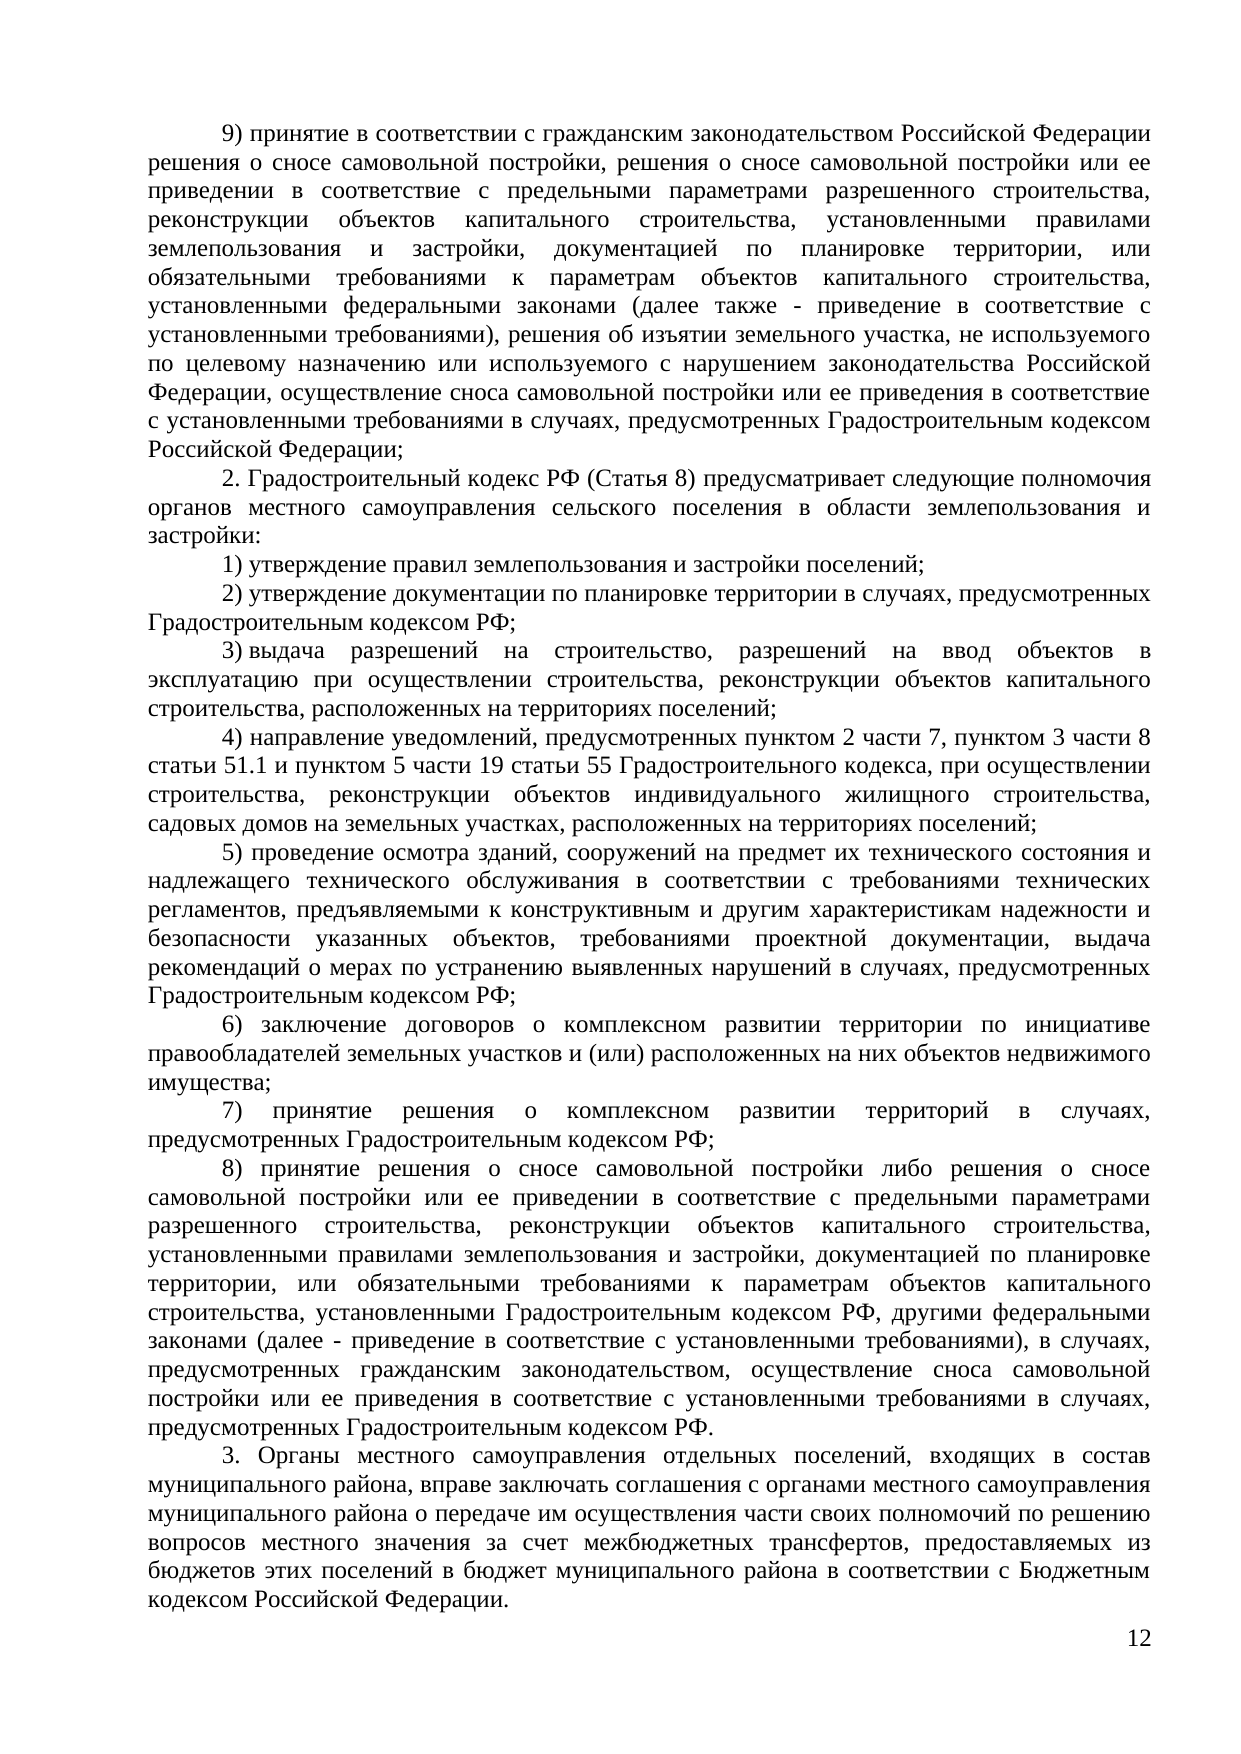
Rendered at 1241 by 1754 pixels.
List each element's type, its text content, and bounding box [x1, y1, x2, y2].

text 2) утверждение документации по планировке территории в случаях, предусмотренных Градостроительным кодексом РФ; [148, 578, 1152, 636]
text 8) принятие решения о сносе самовольной постройки либо решения о сносе самовольной постройки или ее приведении в соответствие с предельными параметрами разрешенного строительства, реконструкции объектов капитального строительства, установленными правилами землепользования и застройки, документацией по планировке территории, или обязательными требованиями к параметрам объектов капитального строительства, установленными Градостроительным кодексом РФ, другими федеральными законами (далее - приведение в соответствие с установленными требованиями), в случаях, предусмотренных гражданским законодательством, осуществление сноса самовольной постройки или ее приведения в соответствие с установленными требованиями в случаях, предусмотренных Градостроительным кодексом РФ. [148, 1153, 1152, 1441]
text 3) выдача разрешений на строительство, разрешений на ввод объектов в эксплуатацию при осуществлении строительства, реконструкции объектов капитального строительства, расположенных на территориях поселений; [148, 636, 1152, 722]
text 4) направление уведомлений, предусмотренных пунктом 2 части 7, пунктом 3 части 8 статьи 51.1 и пунктом 5 части 19 статьи 55 Градостроительного кодекса, при осуществлении строительства, реконструкции объектов индивидуального жилищного строительства, садовых домов на земельных участках, расположенных на территориях поселений; [148, 722, 1152, 837]
text 3. Органы местного самоуправления отдельных поселений, входящих в состав муниципального района, вправе заключать соглашения с органами местного самоуправления муниципального района о передаче им осуществления части своих полномочий по решению вопросов местного значения за счет межбюджетных трансфертов, предоставляемых из бюджетов этих поселений в бюджет муниципального района в соответствии с Бюджетным кодексом Российской Федерации. [148, 1441, 1152, 1613]
text 2. Градостроительный кодекс РФ (Статья 8) предусматривает следующие полномочия органов местного самоуправления сельского поселения в области землепользования и застройки: [148, 463, 1152, 549]
text 6) заключение договоров о комплексном развитии территории по инициативе правообладателей земельных участков и (или) расположенных на них объектов недвижимого имущества; [148, 1009, 1152, 1096]
text 5) проведение осмотра зданий, сооружений на предмет их технического состояния и надлежащего технического обслуживания в соответствии с требованиями технических регламентов, предъявляемыми к конструктивным и другим характеристикам надежности и безопасности указанных объектов, требованиями проектной документации, выдача рекомендаций о мерах по устранению выявленных нарушений в случаях, предусмотренных Градостроительным кодексом РФ; [148, 837, 1152, 1009]
text 9) принятие в соответствии с гражданским законодательством Российской Федерации решения о сносе самовольной постройки, решения о сносе самовольной постройки или ее приведении в соответствие с предельными параметрами разрешенного строительства, реконструкции объектов капитального строительства, установленными правилами землепользования и застройки, документацией по планировке территории, или обязательными требованиями к параметрам объектов капитального строительства, установленными федеральными законами (далее также - приведение в соответствие с установленными требованиями), решения об изъятии земельного участка, не используемого по целевому назначению или используемого с нарушением законодательства Российской Федерации, осуществление сноса самовольной постройки или ее приведения в соответствие с установленными требованиями в случаях, предусмотренных Градостроительным кодексом Российской Федерации; [148, 118, 1152, 463]
text 1) утверждение правил землепользования и застройки поселений; [148, 549, 1152, 578]
text 7) принятие решения о комплексном развитии территорий в случаях, предусмотренных Градостроительным кодексом РФ; [148, 1096, 1152, 1153]
